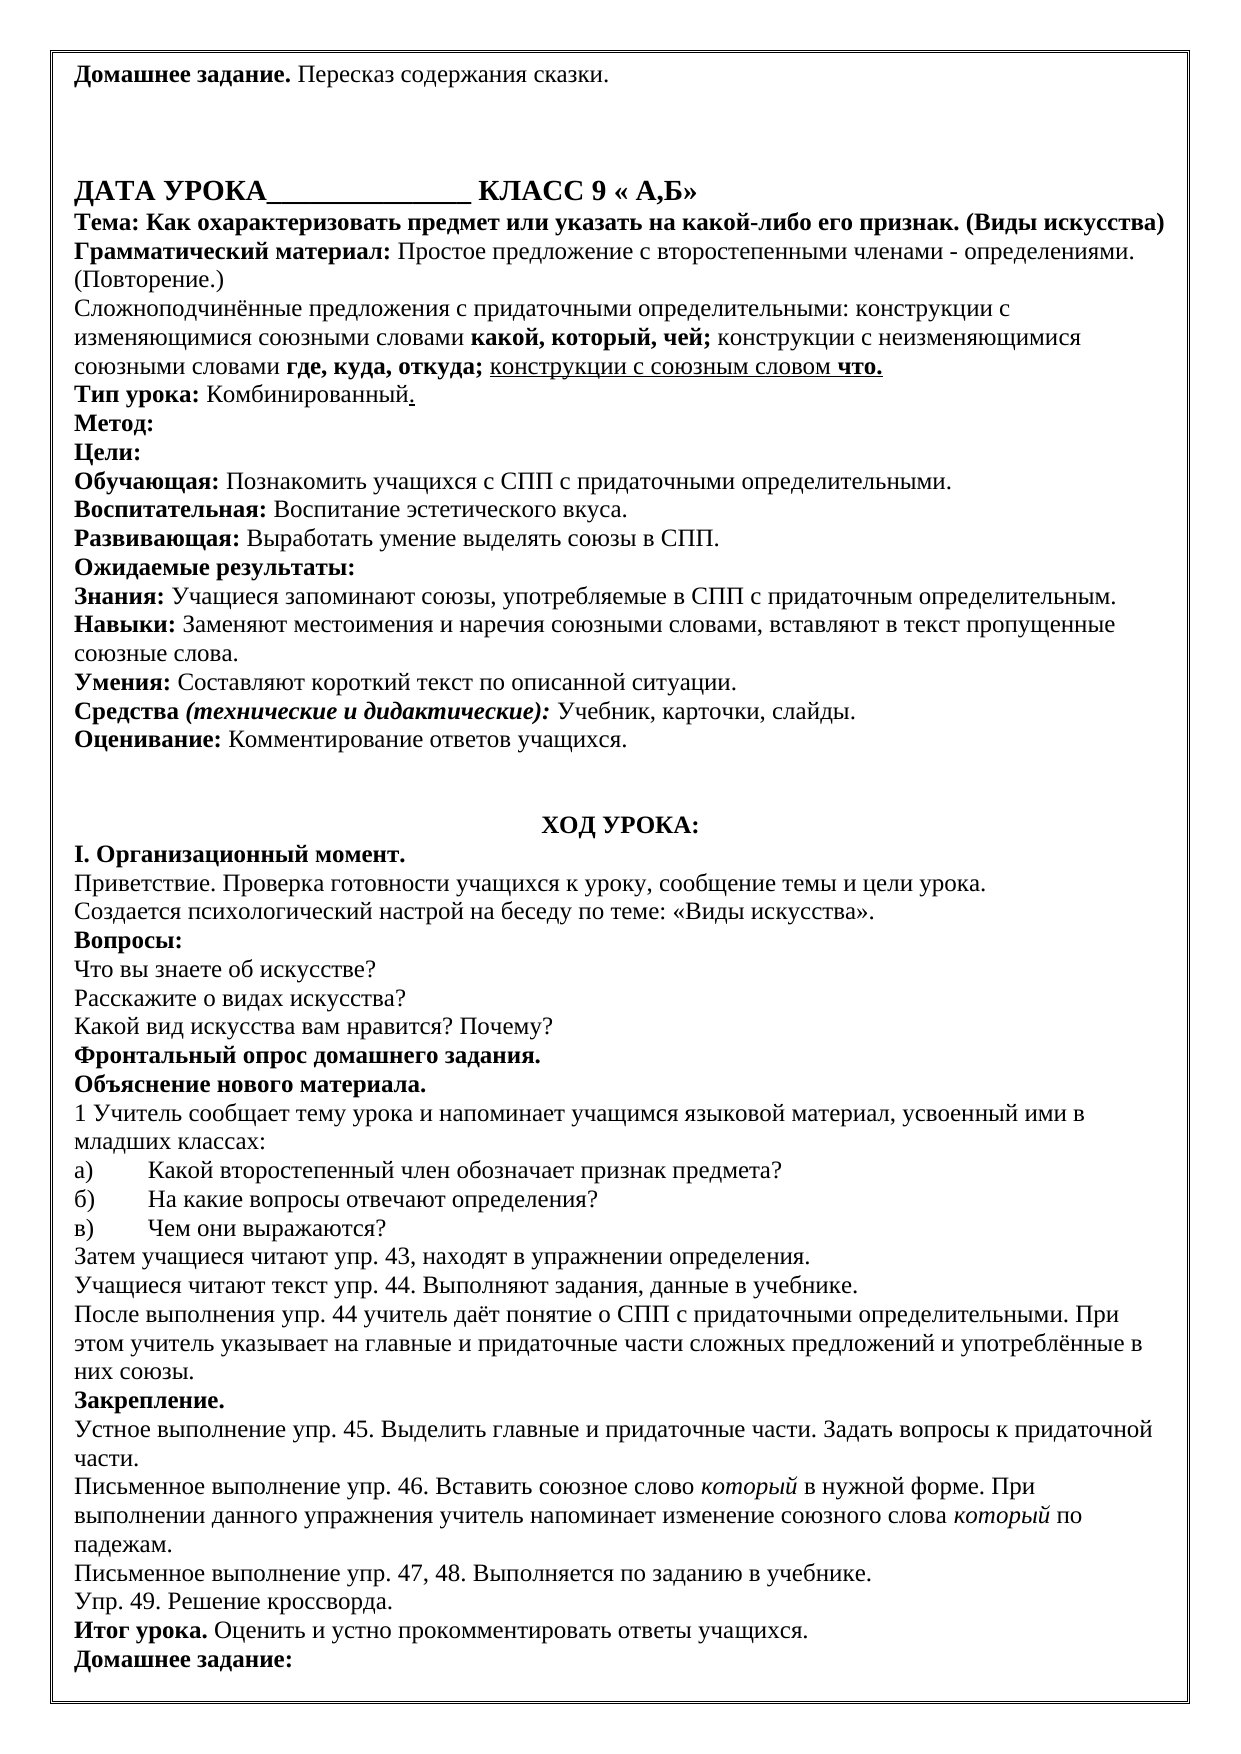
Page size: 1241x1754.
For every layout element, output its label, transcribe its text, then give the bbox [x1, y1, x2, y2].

text Закрепление. [74, 1385, 1167, 1414]
text Упр. 49. Решение кроссворда. [74, 1586, 1167, 1615]
text Итог урока. Оценить и устно прокомментировать ответы учащихся. [74, 1615, 1167, 1644]
text Фронтальный опрос домашнего задания. [74, 1040, 1167, 1069]
text Тип урока: Комбинированный. [74, 379, 1167, 408]
text Цели: [74, 437, 1167, 466]
text ДАТА УРОКА______________ КЛАСС 9 « А,Б» [74, 144, 1167, 207]
text Учащиеся читают текст упр. 44. Выполняют задания, данные в учебнике. [74, 1270, 1167, 1299]
text Ожидаемые результаты: [74, 552, 1167, 581]
text Оценивание: Комментирование ответов учащихся. [74, 724, 1167, 753]
text Письменное выполнение упр. 47, 48. Выполняется по заданию в учебнике. [74, 1558, 1167, 1586]
text Приветствие. Проверка готовности учащихся к уроку, сообщение темы и цели урока. [74, 868, 1167, 896]
text Что вы знаете об искусстве? [74, 954, 1167, 983]
text I. Организационный момент. [74, 839, 1167, 868]
text Затем учащиеся читают упр. 43, находят в упражнении определения. [74, 1241, 1167, 1270]
text Умения: Составляют короткий текст по описанной ситуации. [74, 667, 1167, 696]
text Домашнее задание: [74, 1644, 1167, 1673]
text Устное выполнение упр. 45. Выделить главные и придаточные части. Задать вопросы к придаточной части. [74, 1414, 1167, 1471]
text Средства (технические и дидактические): Учебник, карточки, слайды. [74, 696, 1167, 724]
text Письменное выполнение упр. 46. Вставить союзное слово который в нужной форме. При выполнении данного упражнения учитель напоминает изменение союзного слова который по падежам. [74, 1471, 1167, 1558]
text Тема: Как охарактеризовать предмет или указать на какой-либо его признак. (Виды искусства) [74, 207, 1167, 236]
text Грамматический материал: Простое предложение с второстепенными членами - определениями. (Повторение.) [74, 236, 1167, 293]
text в) Чем они выражаются? [74, 1213, 1167, 1241]
text Какой вид искусства вам нравится? Почему? [74, 1011, 1167, 1040]
text Обучающая: Познакомить учащихся с СПП с придаточными определительными. [74, 466, 1167, 494]
text Воспитательная: Воспитание эстетического вкуса. [74, 494, 1167, 523]
text Знания: Учащиеся запоминают союзы, употребляемые в СПП с придаточным определительным. [74, 581, 1167, 609]
text Навыки: Заменяют местоимения и наречия союзными словами, вставляют в текст пропущенные союзные слова. [74, 609, 1167, 667]
text Метод: [74, 408, 1167, 437]
text Объяснение нового материала. [74, 1069, 1167, 1098]
text а) Какой второстепенный член обозначает признак предмета? [74, 1155, 1167, 1184]
text Вопросы: [74, 925, 1167, 954]
text ХОД УРОКА: [74, 810, 1167, 839]
text Домашнее задание. Пересказ содержания сказки. [74, 59, 1167, 88]
text 1 Учитель сообщает тему урока и напоминает учащимся языковой материал, усвоенный ими в младших классах: [74, 1098, 1167, 1155]
text Создается психологический настрой на беседу по теме: «Виды искусства». [74, 896, 1167, 925]
text Расскажите о видах искусства? [74, 983, 1167, 1011]
text Сложноподчинённые предложения с придаточными определительными: конструкции с изменяющимися союзными словами какой, который, чей; конструкции с неизменяющимися союзными словами где, куда, откуда; конструкции с союзным словом что. [74, 293, 1167, 379]
text Развивающая: Выработать умение выделять союзы в СПП. [74, 523, 1167, 552]
text б) На какие вопросы отвечают определения? [74, 1184, 1167, 1213]
text После выполнения упр. 44 учитель даёт понятие о СПП с придаточными определительными. При этом учитель указывает на главные и придаточные части сложных предложений и употреблённые в них союзы. [74, 1299, 1167, 1385]
